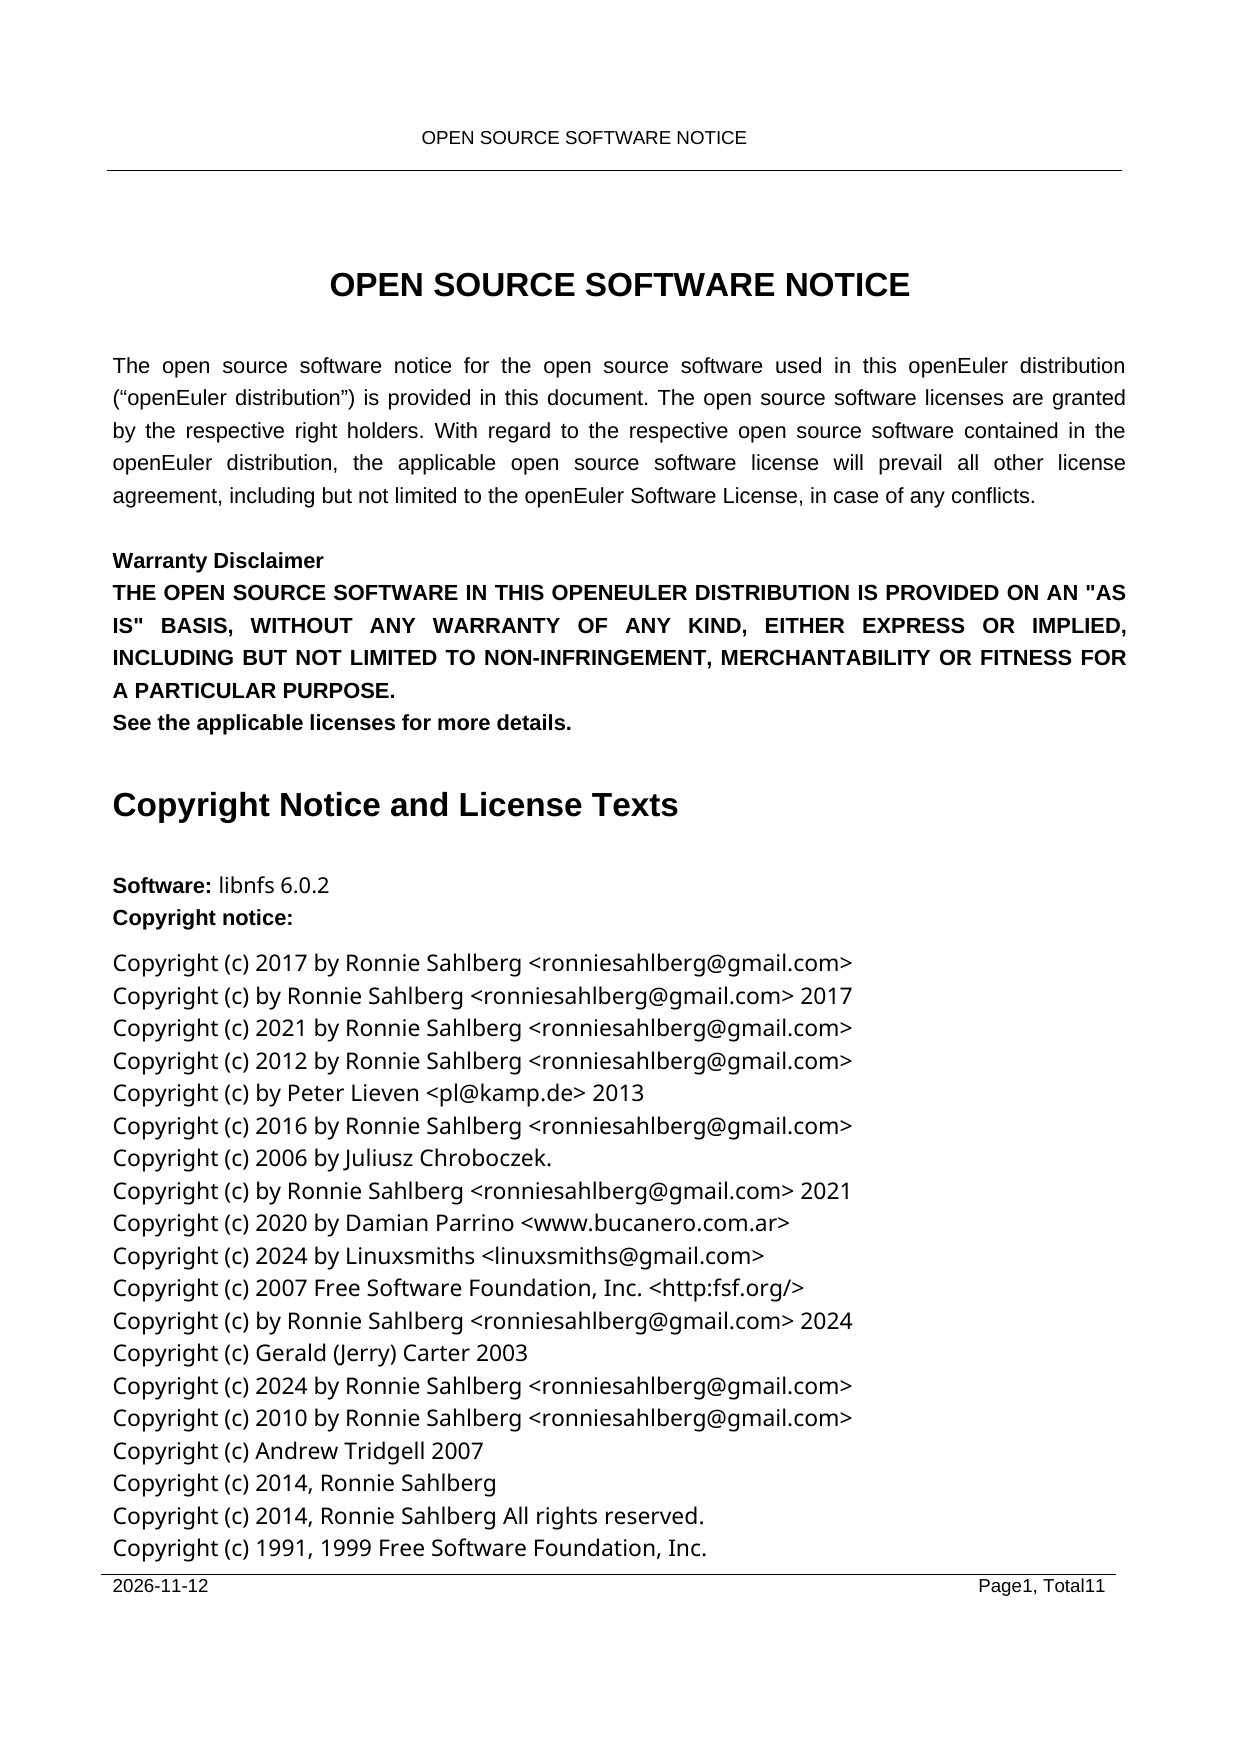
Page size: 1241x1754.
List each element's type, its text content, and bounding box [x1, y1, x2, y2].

text THE OPEN SOURCE SOFTWARE IN THIS OPENEULER DISTRIBUTION IS PROVIDED ON AN "AS IS" BASIS, WITHOUT ANY WARRANTY OF ANY KIND, EITHER EXPRESS OR IMPLIED, INCLUDING BUT NOT LIMITED TO NON-INFRINGEMENT, MERCHANTABILITY OR FITNESS FOR A PARTICULAR PURPOSE. See the applicable licenses for more details. [112, 576, 1128, 739]
text Warranty Disclaimer [112, 544, 1128, 576]
text Copyright Notice and License Texts [112, 771, 1128, 836]
title Software: libnfs 6.0.2 [112, 869, 1128, 901]
text OPEN SOURCE SOFTWARE NOTICE [112, 251, 1128, 316]
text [112, 947, 1128, 1564]
text The open source software notice for the open source software used in this openEuler distribution (“openEuler distribution”) is provided in this document. The open source software licenses are granted by the respective right holders. With regard to the respective open source software contained in the openEuler distribution, the applicable open source software license will prevail all other license agreement, including but not limited to the openEuler Software License, in case of any conflicts. [112, 349, 1128, 511]
text Copyright notice: [112, 901, 1128, 934]
